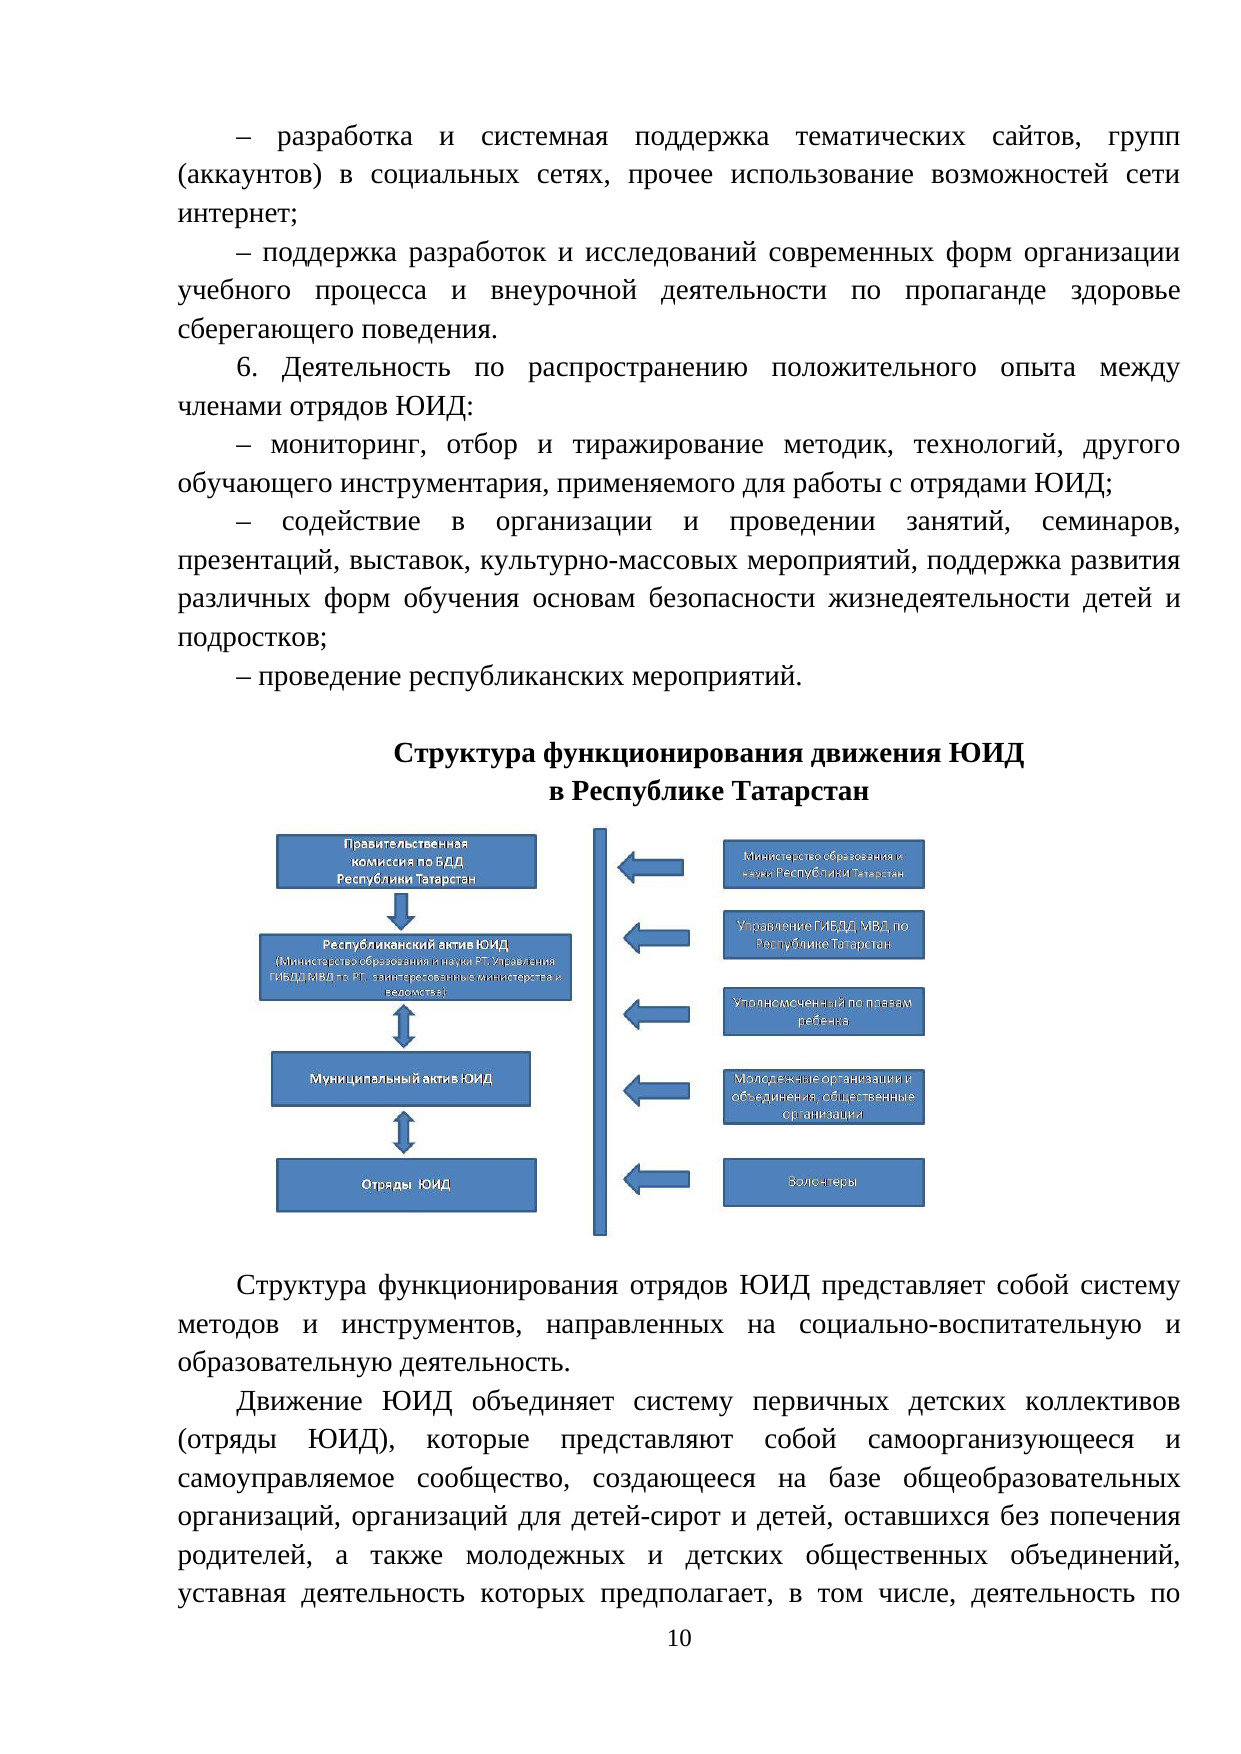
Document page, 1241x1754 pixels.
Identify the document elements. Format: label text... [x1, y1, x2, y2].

text Структура функционирования движения ЮИД [177, 735, 1181, 768]
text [177, 1383, 1181, 1609]
text в Республике Татарстан [177, 773, 1181, 807]
text – проведение республиканских мероприятий. [177, 658, 1181, 691]
text – содействие в организации и проведении занятий, семинаров, презентаций, выставок, культурно-массовых мероприятий, поддержка развития различных форм обучения основам безопасности жизнедеятельности детей и подростков; [177, 503, 1181, 653]
text – разработка и системная поддержка тематических сайтов, групп (аккаунтов) в социальных сетях, прочее использование возможностей сети интернет; [177, 118, 1181, 229]
text 6. Деятельность по распространению положительного опыта между членами отрядов ЮИД: [177, 349, 1181, 421]
text – поддержка разработок и исследований современных форм организации учебного процесса и внеурочной деятельности по пропаганде здоровье сберегающего поведения. [177, 234, 1181, 344]
picture [236, 811, 962, 1263]
text Структура функционирования отрядов ЮИД представляет собой систему методов и инструментов, направленных на социально-воспитательную и образовательную деятельность. [177, 1267, 1181, 1378]
text – мониторинг, отбор и тиражирование методик, технологий, другого обучающего инструментария, применяемого для работы с отрядами ЮИД; [177, 426, 1181, 498]
